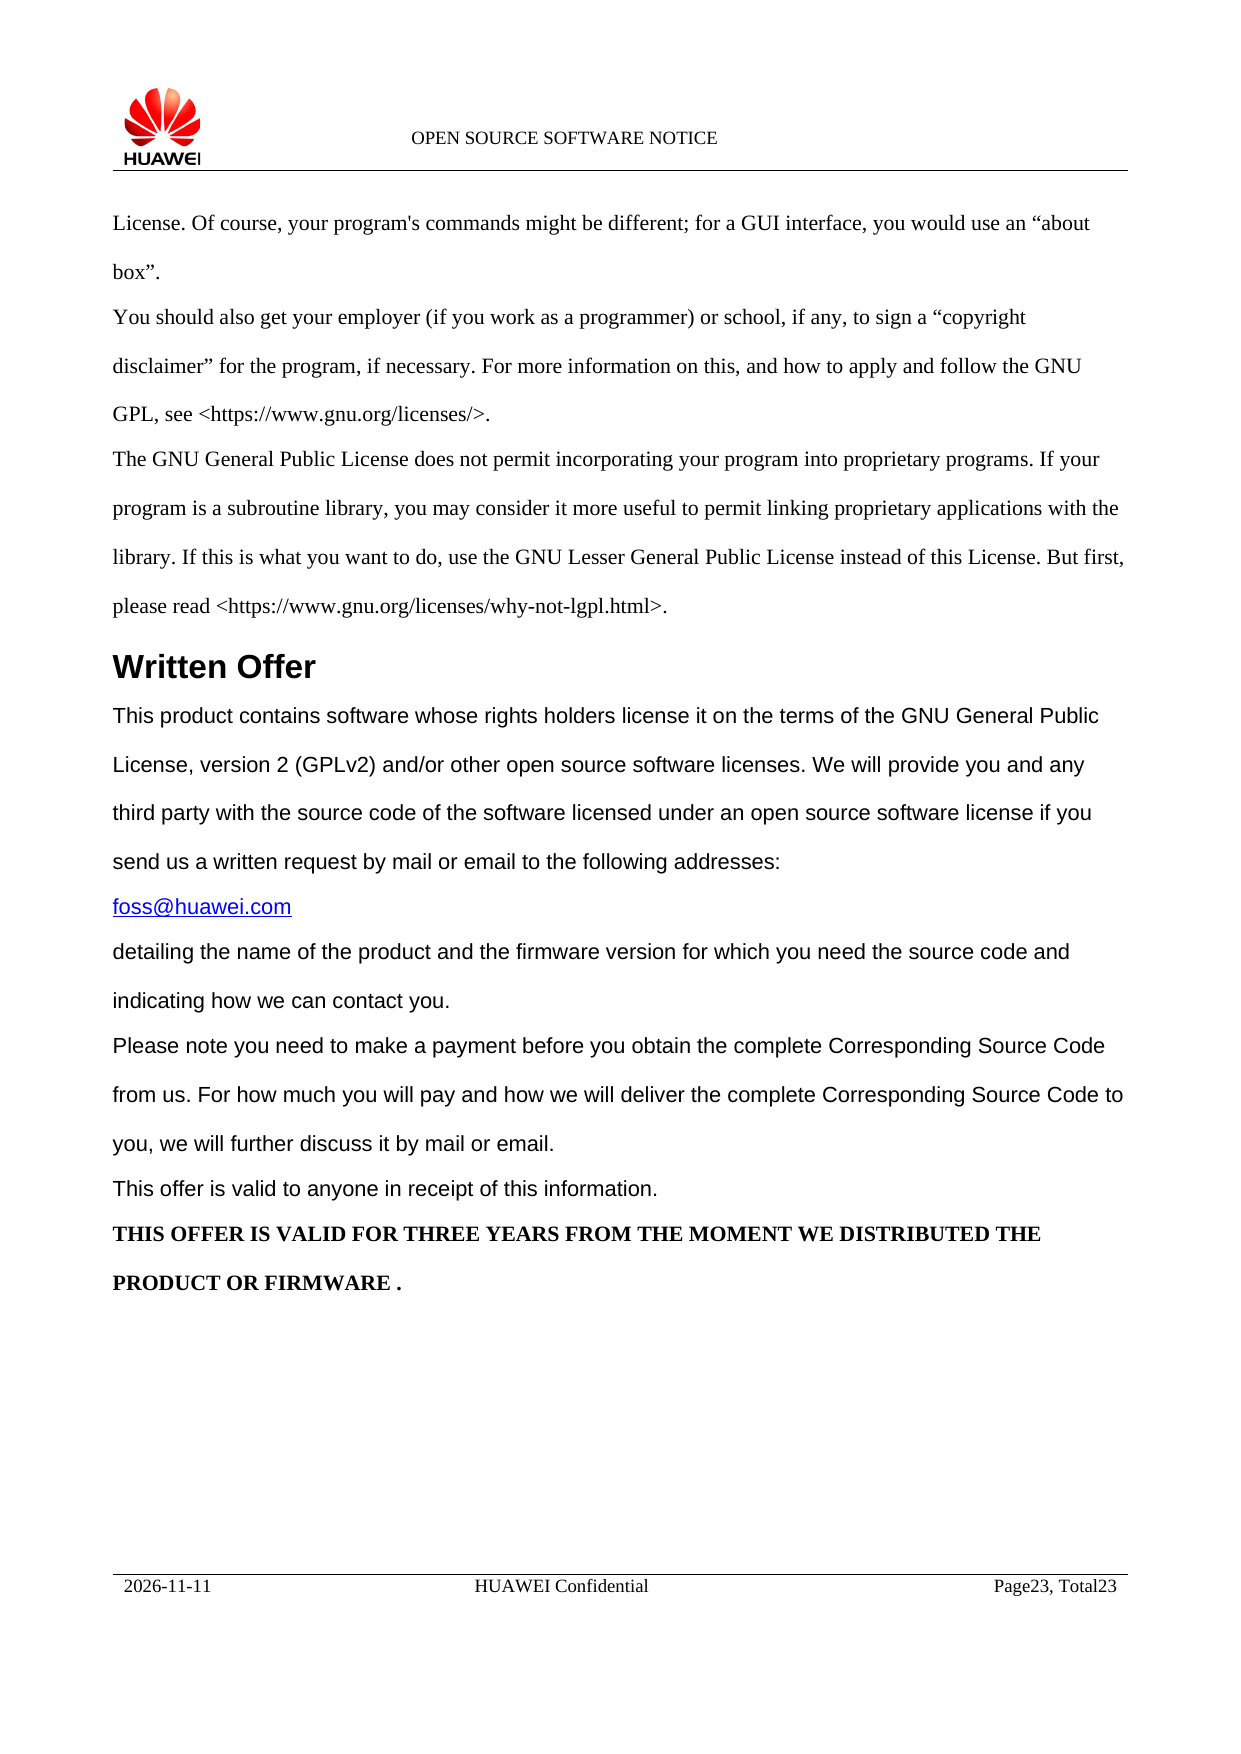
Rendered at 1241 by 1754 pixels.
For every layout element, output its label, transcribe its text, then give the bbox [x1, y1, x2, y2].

text foss@huawei.com [112, 891, 1128, 923]
text This offer is valid for three years from the moment we distributed the product or firmware . [112, 1217, 1128, 1298]
text Written Offer [112, 634, 1128, 699]
picture [124, 88, 201, 165]
text The GNU General Public License does not permit incorporating your program into proprietary programs. If your program is a subroutine library, you may consider it more useful to permit linking proprietary applications with the library. If this is what you want to do, use the GNU Lesser General Public License instead of this License. But first, please read <https://www.gnu.org/licenses/why-not-lgpl.html>. [112, 443, 1128, 622]
text This offer is valid to anyone in receipt of this information. [112, 1172, 1128, 1204]
text Please note you need to make a payment before you obtain the complete Corresponding Source Code from us. For how much you will pay and how we will deliver the complete Corresponding Source Code to you, we will further discuss it by mail or email. [112, 1029, 1128, 1159]
text detailing the name of the product and the firmware version for which you need the source code and indicating how we can contact you. [112, 936, 1128, 1017]
text You should also get your employer (if you work as a programmer) or school, if any, to sign a “copyright disclaimer” for the program, if necessary. For more information on this, and how to apply and follow the GNU GPL, see <https://www.gnu.org/licenses/>. [112, 300, 1128, 430]
text This product contains software whose rights holders license it on the terms of the GNU General Public License, version 2 (GPLv2) and/or other open source software licenses. We will provide you and any third party with the source code of the software licensed under an open source software license if you send us a written request by mail or email to the following addresses: [112, 699, 1128, 878]
